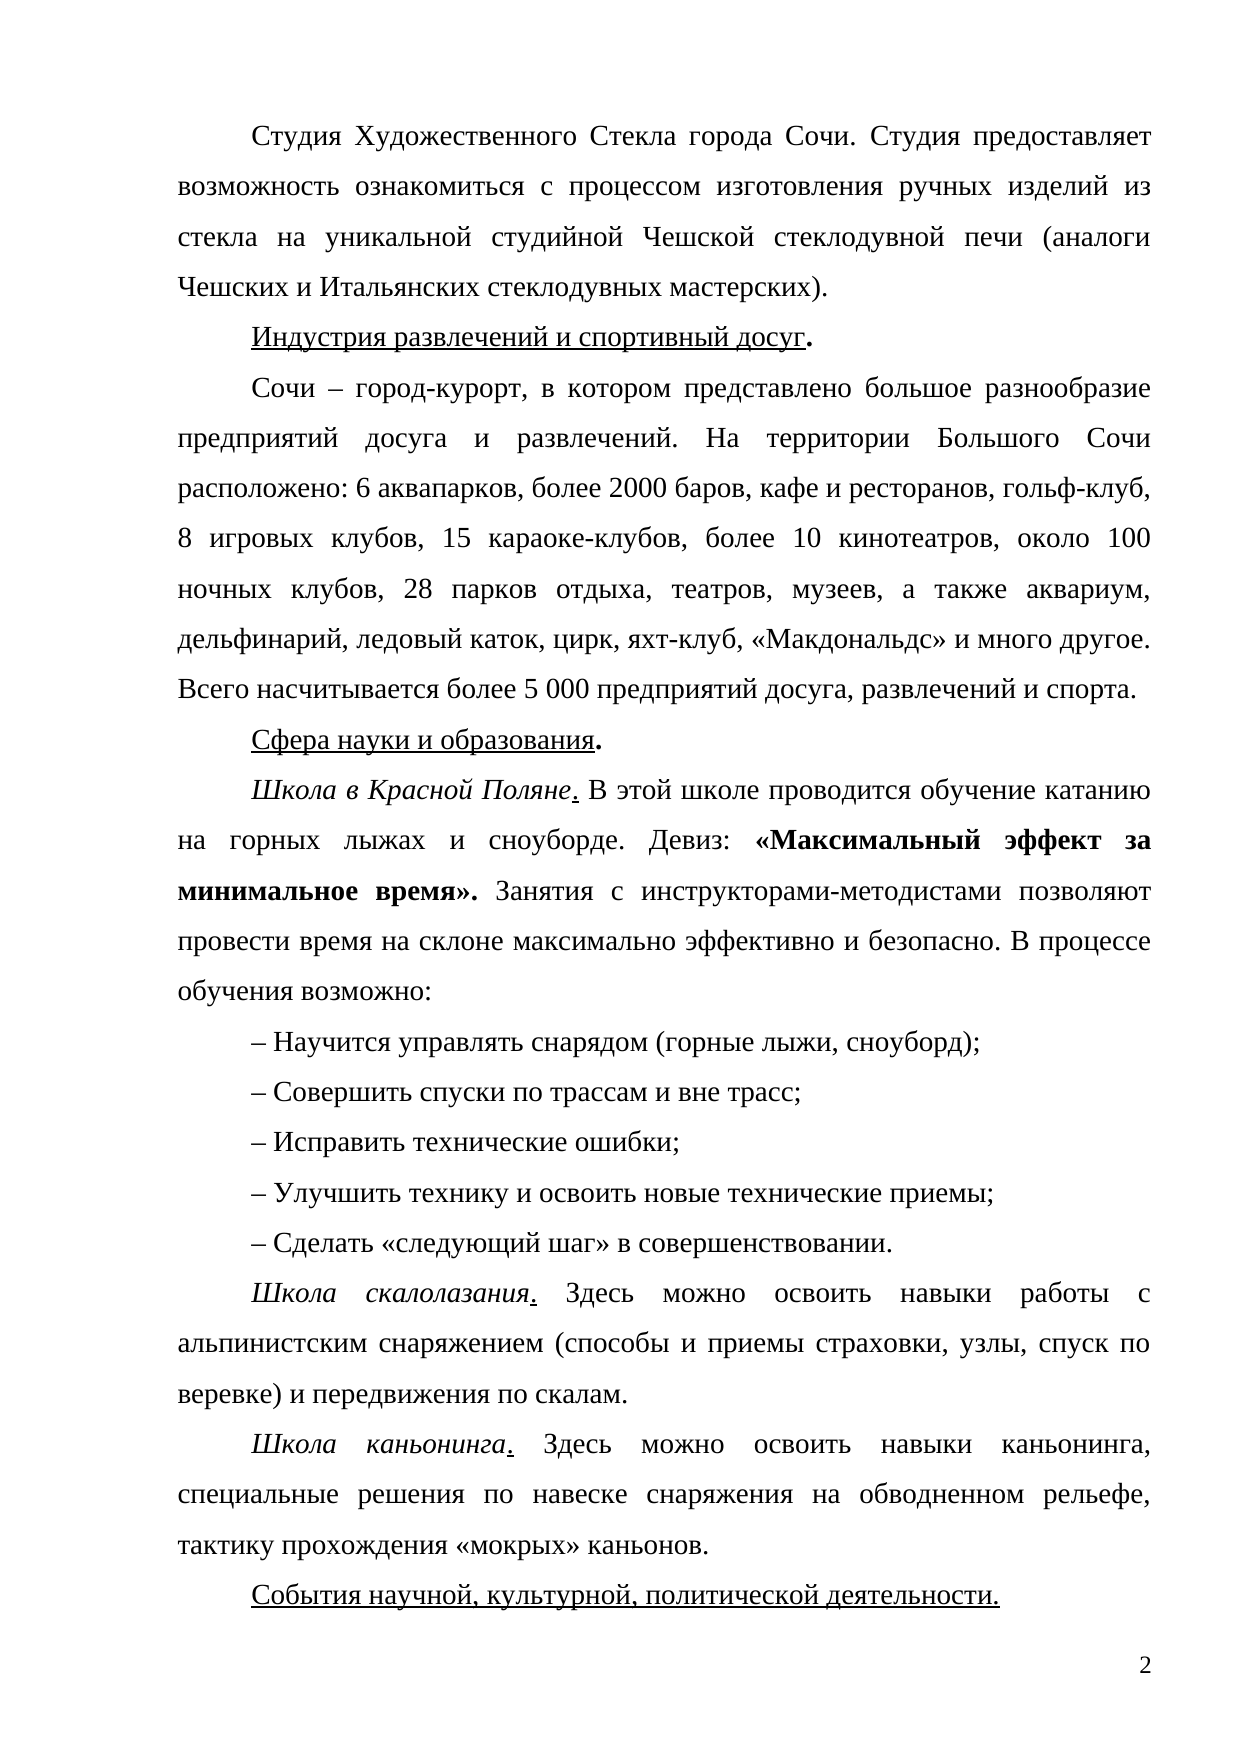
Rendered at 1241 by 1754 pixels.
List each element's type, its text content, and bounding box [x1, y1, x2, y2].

subtitle Школа в Красной Поляне. В этой школе проводится обучение катанию на горных лыжах и сноуборде. Девиз: «Максимальный эффект за минимальное время». Занятия с инструкторами-методистами позволяют провести время на склоне максимально эффективно и безопасно. В процессе обучения возможно: [177, 772, 1152, 1007]
text – Исправить технические ошибки; [177, 1124, 1152, 1158]
text Индустрия развлечений и спортивный досуг. [177, 319, 1152, 353]
text События научной, культурной, политической деятельности. [177, 1577, 1152, 1611]
text Сочи – город-курорт, в котором представлено большое разнообразие предприятий досуга и развлечений. На территории Большого Сочи расположено: 6 аквапарков, более 2000 баров, кафе и ресторанов, гольф-клуб, 8 игровых клубов, 15 караоке-клубов, более 10 кинотеатров, около 100 ночных клубов, 28 парков отдыха, театров, музеев, а также аквариум, дельфинарий, ледовый каток, цирк, яхт-клуб, «Макдональдс» и много другое. Всего насчитывается более 5 000 предприятий досуга, развлечений и спорта. [177, 370, 1152, 705]
subtitle Сфера науки и образования. [177, 722, 1152, 755]
text Школа скалолазания. Здесь можно освоить навыки работы с альпинистским снаряжением (способы и приемы страховки, узлы, спуск по веревке) и передвижения по скалам. [177, 1275, 1152, 1409]
text Студия Художественного Стекла города Сочи. Студия предоставляет возможность ознакомиться с процессом изготовления ручных изделий из стекла на уникальной студийной Чешской стеклодувной печи (аналоги Чешских и Итальянских стеклодувных мастерских). [177, 118, 1152, 303]
text – Научится управлять снарядом (горные лыжи, сноуборд); [177, 1024, 1152, 1057]
text – Совершить спуски по трассам и вне трасс; [177, 1074, 1152, 1108]
text – Сделать «следующий шаг» в совершенствовании. [177, 1225, 1152, 1258]
text – Улучшить технику и освоить новые технические приемы; [177, 1175, 1152, 1208]
text Школа каньонинга. Здесь можно освоить навыки каньонинга, специальные решения по навеске снаряжения на обводненном рельефе, тактику прохождения «мокрых» каньонов. [177, 1426, 1152, 1560]
